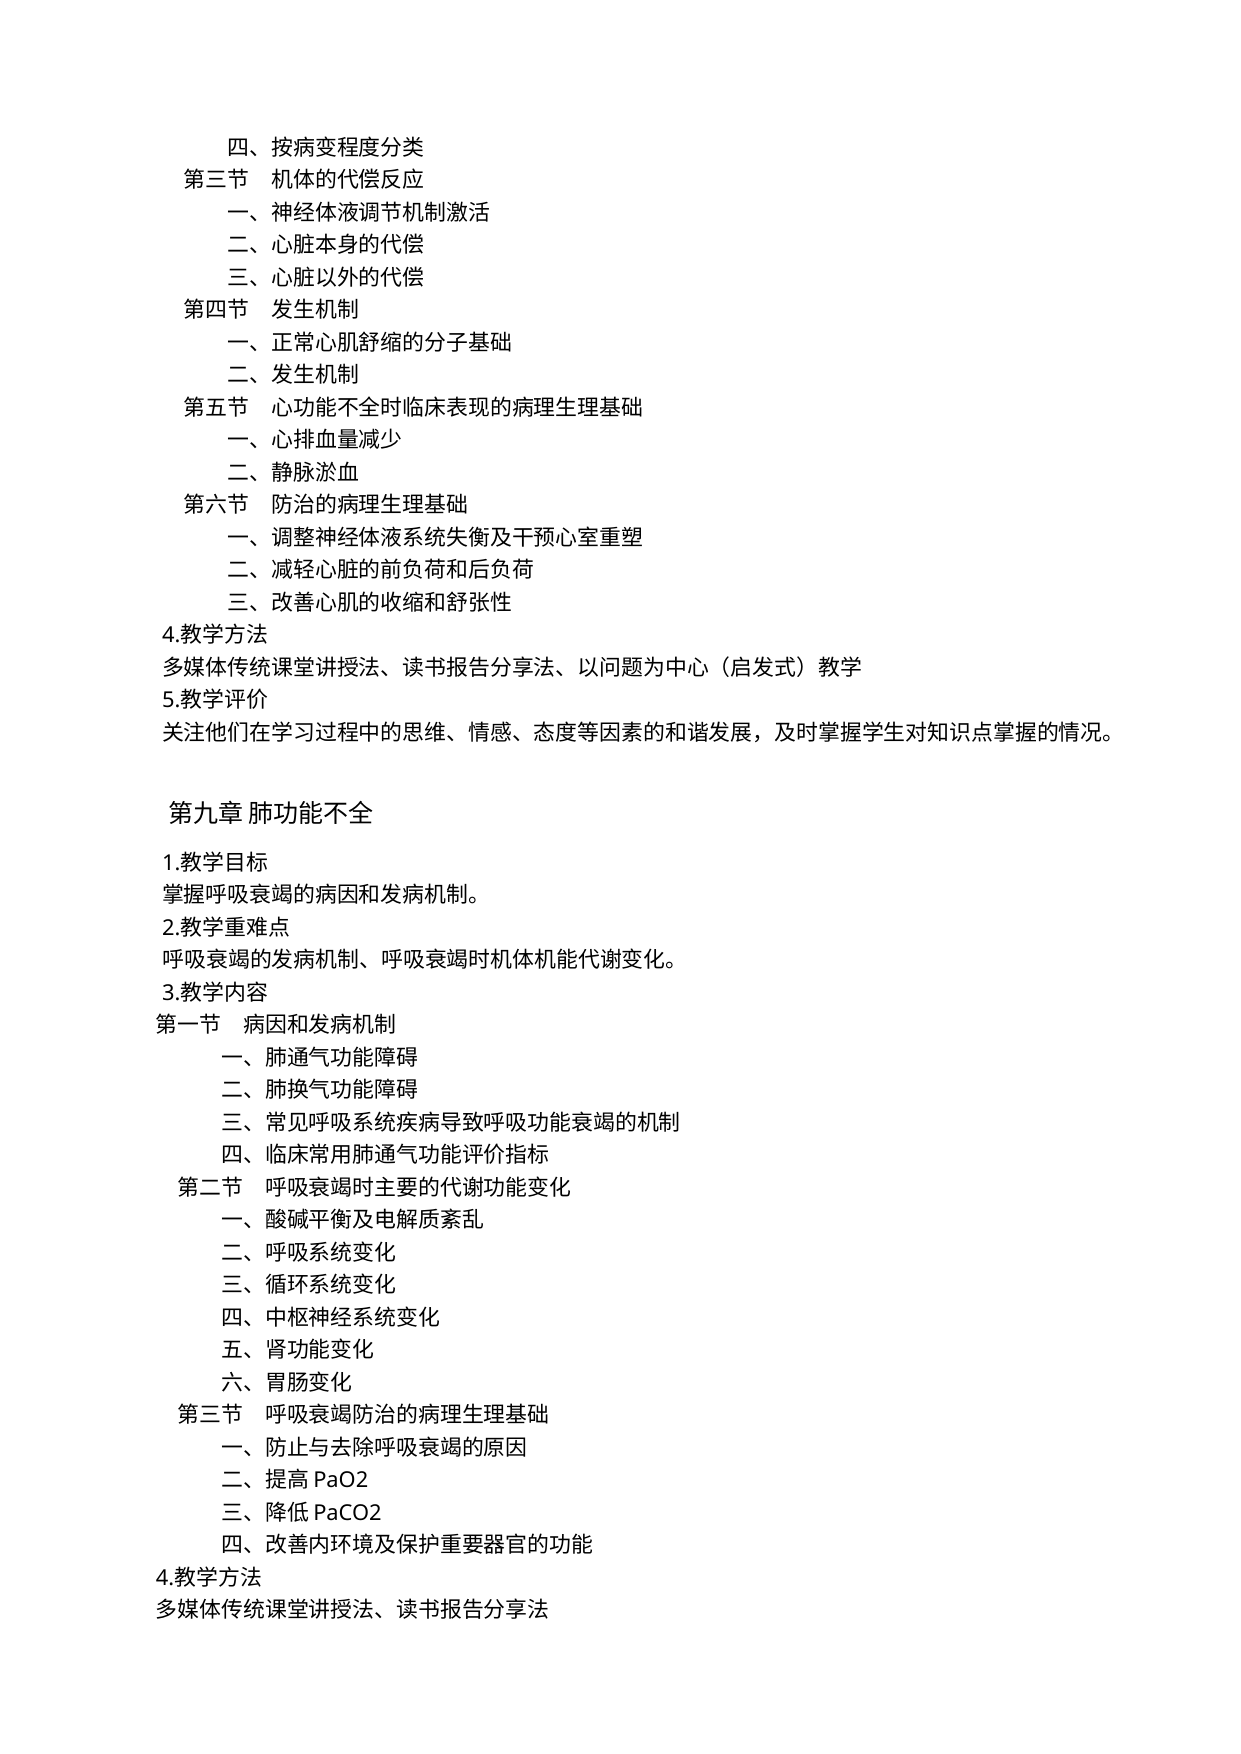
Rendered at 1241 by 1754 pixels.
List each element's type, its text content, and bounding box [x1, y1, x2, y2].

text 第六节 防治的病理生理基础 [118, 487, 1122, 519]
text 3.教学内容 [118, 974, 1122, 1007]
text 一、正常心肌舒缩的分子基础 [118, 324, 1122, 357]
text 一、肺通气功能障碍 [156, 1039, 1122, 1072]
text 第四节 发生机制 [118, 292, 1122, 324]
text 1.教学目标 [118, 844, 1122, 877]
text 第九章 肺功能不全 [118, 779, 1122, 844]
text 一、防止与去除呼吸衰竭的原因 [156, 1429, 1122, 1462]
text 呼吸衰竭的发病机制、呼吸衰竭时机体机能代谢变化。 [118, 942, 1122, 974]
text 二、减轻心脏的前负荷和后负荷 [118, 552, 1122, 584]
text 2.教学重难点 [118, 909, 1122, 942]
text 二、心脏本身的代偿 [118, 227, 1122, 259]
text 三、常见呼吸系统疾病导致呼吸功能衰竭的机制 [156, 1104, 1122, 1137]
text 一、神经体液调节机制激活 [118, 194, 1122, 227]
text 四、中枢神经系统变化 [156, 1299, 1122, 1332]
text 多媒体传统课堂讲授法、读书报告分享法、以问题为中心（启发式）教学 [118, 649, 1122, 682]
text 4.教学方法 [156, 1559, 1122, 1592]
text 掌握呼吸衰竭的病因和发病机制。 [118, 877, 1122, 909]
text 第一节 病因和发病机制 [156, 1007, 1122, 1039]
text 多媒体传统课堂讲授法、读书报告分享法 [156, 1592, 1122, 1624]
text 三、心脏以外的代偿 [118, 259, 1122, 292]
text 第三节 机体的代偿反应 [118, 162, 1122, 194]
text 关注他们在学习过程中的思维、情感、态度等因素的和谐发展，及时掌握学生对知识点掌握的情况。 [118, 714, 1122, 747]
text 四、临床常用肺通气功能评价指标 [156, 1137, 1122, 1169]
text 四、改善内环境及保护重要器官的功能 [156, 1527, 1122, 1559]
text 三、改善心肌的收缩和舒张性 [118, 584, 1122, 617]
text 二、呼吸系统变化 [156, 1234, 1122, 1267]
text 第二节 呼吸衰竭时主要的代谢功能变化 [156, 1169, 1122, 1202]
text 六、胃肠变化 [156, 1364, 1122, 1397]
text 第五节 心功能不全时临床表现的病理生理基础 [118, 389, 1122, 422]
text 一、酸碱平衡及电解质紊乱 [156, 1202, 1122, 1234]
text 5.教学评价 [118, 682, 1122, 714]
text 二、肺换气功能障碍 [156, 1072, 1122, 1104]
text 4.教学方法 [118, 617, 1122, 649]
text 五、肾功能变化 [156, 1332, 1122, 1364]
text 三、降低PaCO2 [156, 1494, 1122, 1527]
text 二、静脉淤血 [118, 454, 1122, 487]
text 第三节 呼吸衰竭防治的病理生理基础 [156, 1397, 1122, 1429]
text 二、提高PaO2 [156, 1462, 1122, 1494]
text 三、循环系统变化 [156, 1267, 1122, 1299]
text 一、心排血量减少 [118, 422, 1122, 454]
text 一、调整神经体液系统失衡及干预心室重塑 [118, 519, 1122, 552]
text 二、发生机制 [118, 357, 1122, 389]
text 四、按病变程度分类 [118, 129, 1122, 162]
